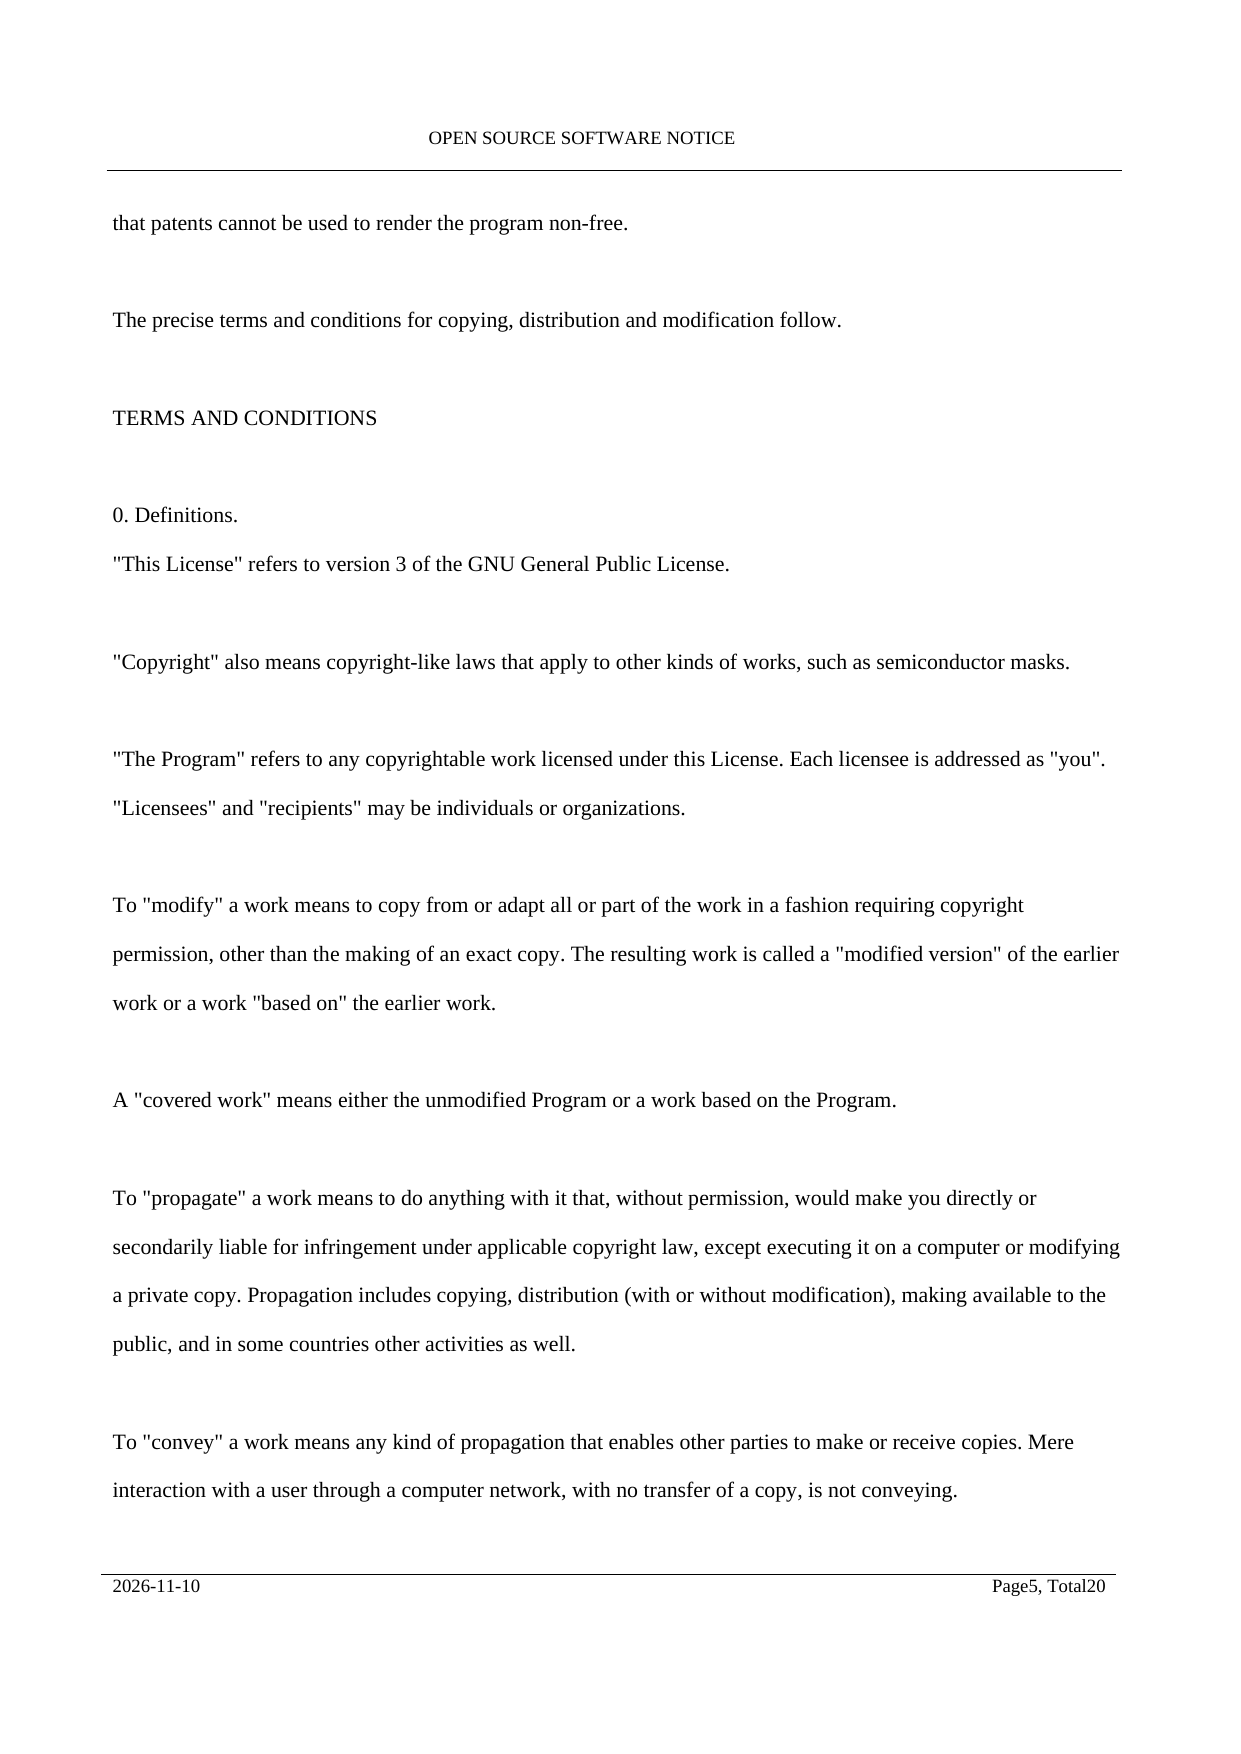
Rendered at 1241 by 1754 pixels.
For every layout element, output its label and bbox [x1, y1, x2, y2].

text [112, 206, 1128, 1506]
